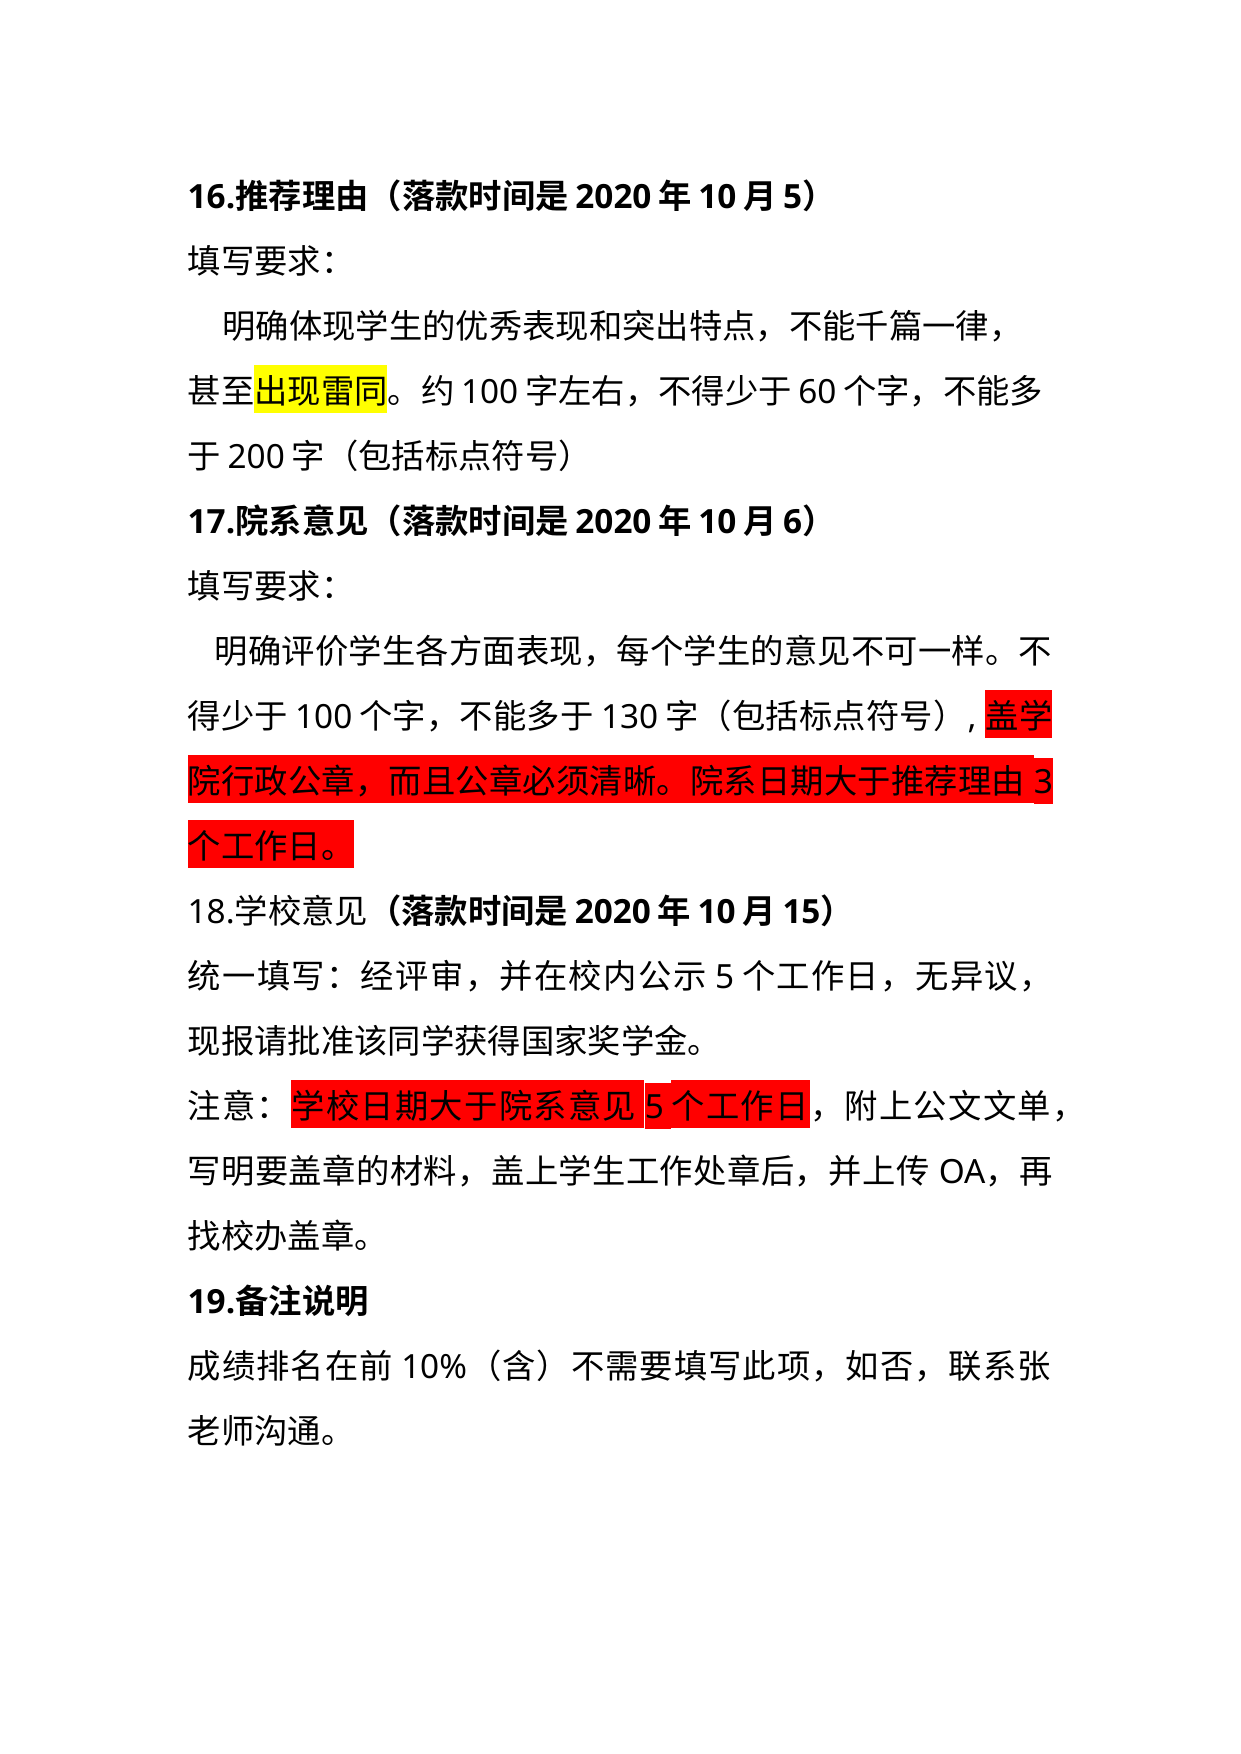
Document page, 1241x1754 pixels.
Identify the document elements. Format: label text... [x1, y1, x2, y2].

text 填写要求： [187, 552, 1053, 617]
text 19.备注说明 [187, 1267, 1053, 1332]
text 17.院系意见（落款时间是2020年10月6） [187, 487, 1053, 552]
text 16.推荐理由（落款时间是2020年10月5） [187, 162, 1053, 227]
text 明确评价学生各方面表现，每个学生的意见不可一样。不得少于100个字，不能多于130字（包括标点符号）, 盖学院行政公章，而且公章必须清晰。院系日期大于推荐理由3个工作日。 [187, 617, 1053, 877]
text 明确体现学生的优秀表现和突出特点，不能千篇一律，甚至出现雷同。约100字左右，不得少于60个字，不能多于200字（包括标点符号） [187, 292, 1053, 487]
text 成绩排名在前10%（含）不需要填写此项，如否，联系张老师沟通。 [187, 1332, 1053, 1462]
text 统一填写：经评审，并在校内公示5个工作日，无异议，现报请批准该同学获得国家奖学金。 [187, 942, 1053, 1072]
text 18.学校意见（落款时间是2020年10月15） [187, 877, 1053, 942]
text 填写要求： [187, 227, 1053, 292]
text 注意：学校日期大于院系意见5个工作日，附上公文文单，写明要盖章的材料，盖上学生工作处章后，并上传OA，再找校办盖章。 [187, 1072, 1053, 1267]
